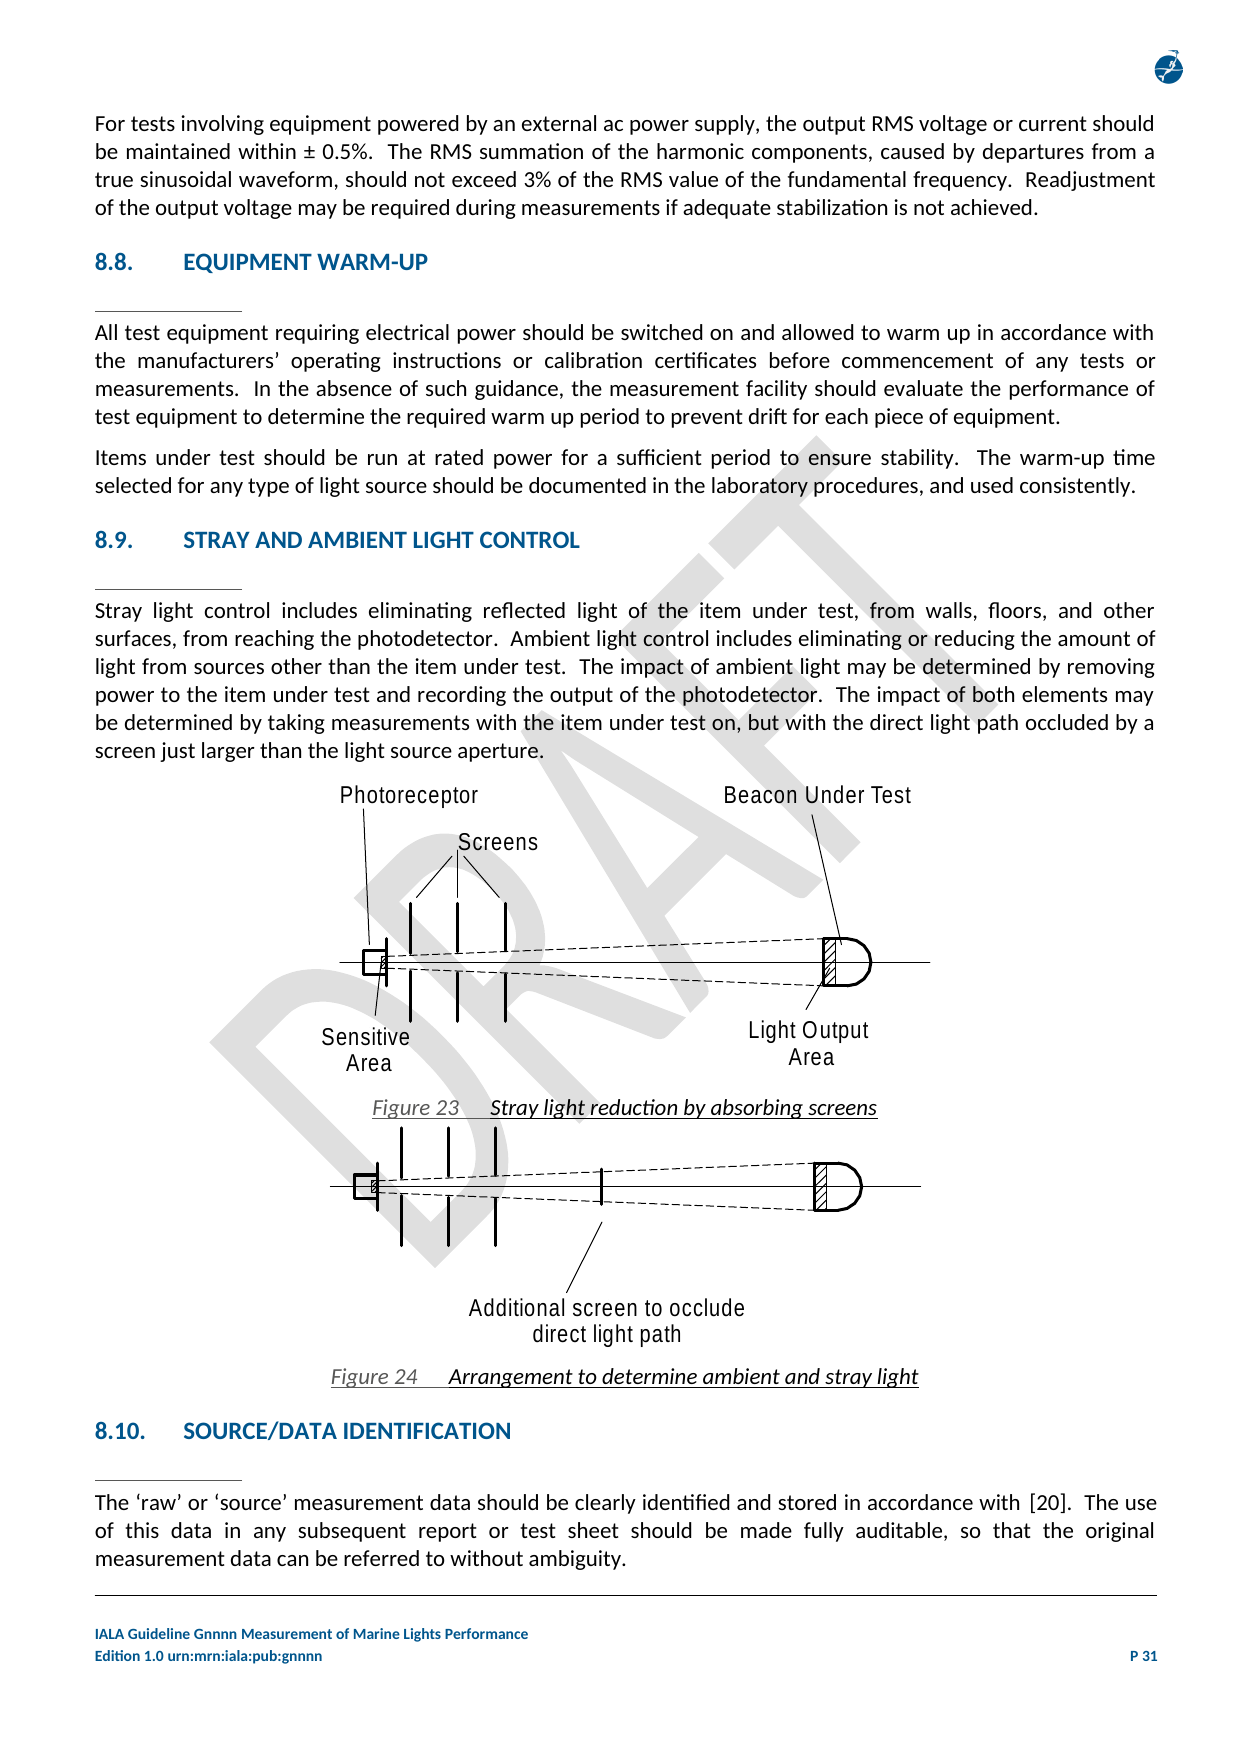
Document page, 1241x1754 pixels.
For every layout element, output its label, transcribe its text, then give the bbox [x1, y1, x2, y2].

list Figure 23 Stray light reduction by absorbing screens [94, 1093, 1157, 1121]
list Figure 24 Arrangement to determine ambient and stray light [94, 1362, 1157, 1391]
text All test equipment requiring electrical power should be switched on and allowed to warm up in accordance with the manufacturers’ operating instructions or calibration certificates before commencement of any tests or measurements. In the absence of such guidance, the measurement facility should evaluate the performance of test equipment to determine the required warm up period to prevent drift for each piece of equipment. [94, 318, 1157, 430]
text For tests involving equipment powered by an external ac power supply, the output RMS voltage or current should be maintained within ± 0.5%. The RMS summation of the harmonic components, caused by departures from a true sinusoidal waveform, should not exceed 3% of the RMS value of the fundamental frequency. Readjustment of the output voltage may be required during measurements if adequate stabilization is not achieved. [94, 109, 1157, 221]
picture [1123, 0, 1241, 119]
subtitle Equipment Warm-up [94, 246, 1084, 277]
text Stray light control includes eliminating reflected light of the item under test, from walls, floors, and other surfaces, from reaching the photodetector. Ambient light control includes eliminating or reducing the amount of light from sources other than the item under test. The impact of ambient light may be determined by removing power to the item under test and recording the output of the photodetector. The impact of both elements may be determined by taking measurements with the item under test on, but with the direct light path occluded by a screen just larger than the light source aperture. [94, 596, 1157, 764]
subtitle Stray and Ambient Light Control [94, 524, 1084, 554]
text The ‘raw’ or ‘source’ measurement data should be clearly identified and stored in accordance with [20]. The use of this data in any subsequent report or test sheet should be made fully auditable, so that the original measurement data can be referred to without ambiguity. [94, 1488, 1157, 1572]
subtitle Source/Data Identification [94, 1416, 1084, 1446]
text Items under test should be run at rated power for a sufficient period to ensure stability. The warm-up time selected for any type of light source should be documented in the laboratory procedures, and used consistently. [94, 443, 1157, 499]
